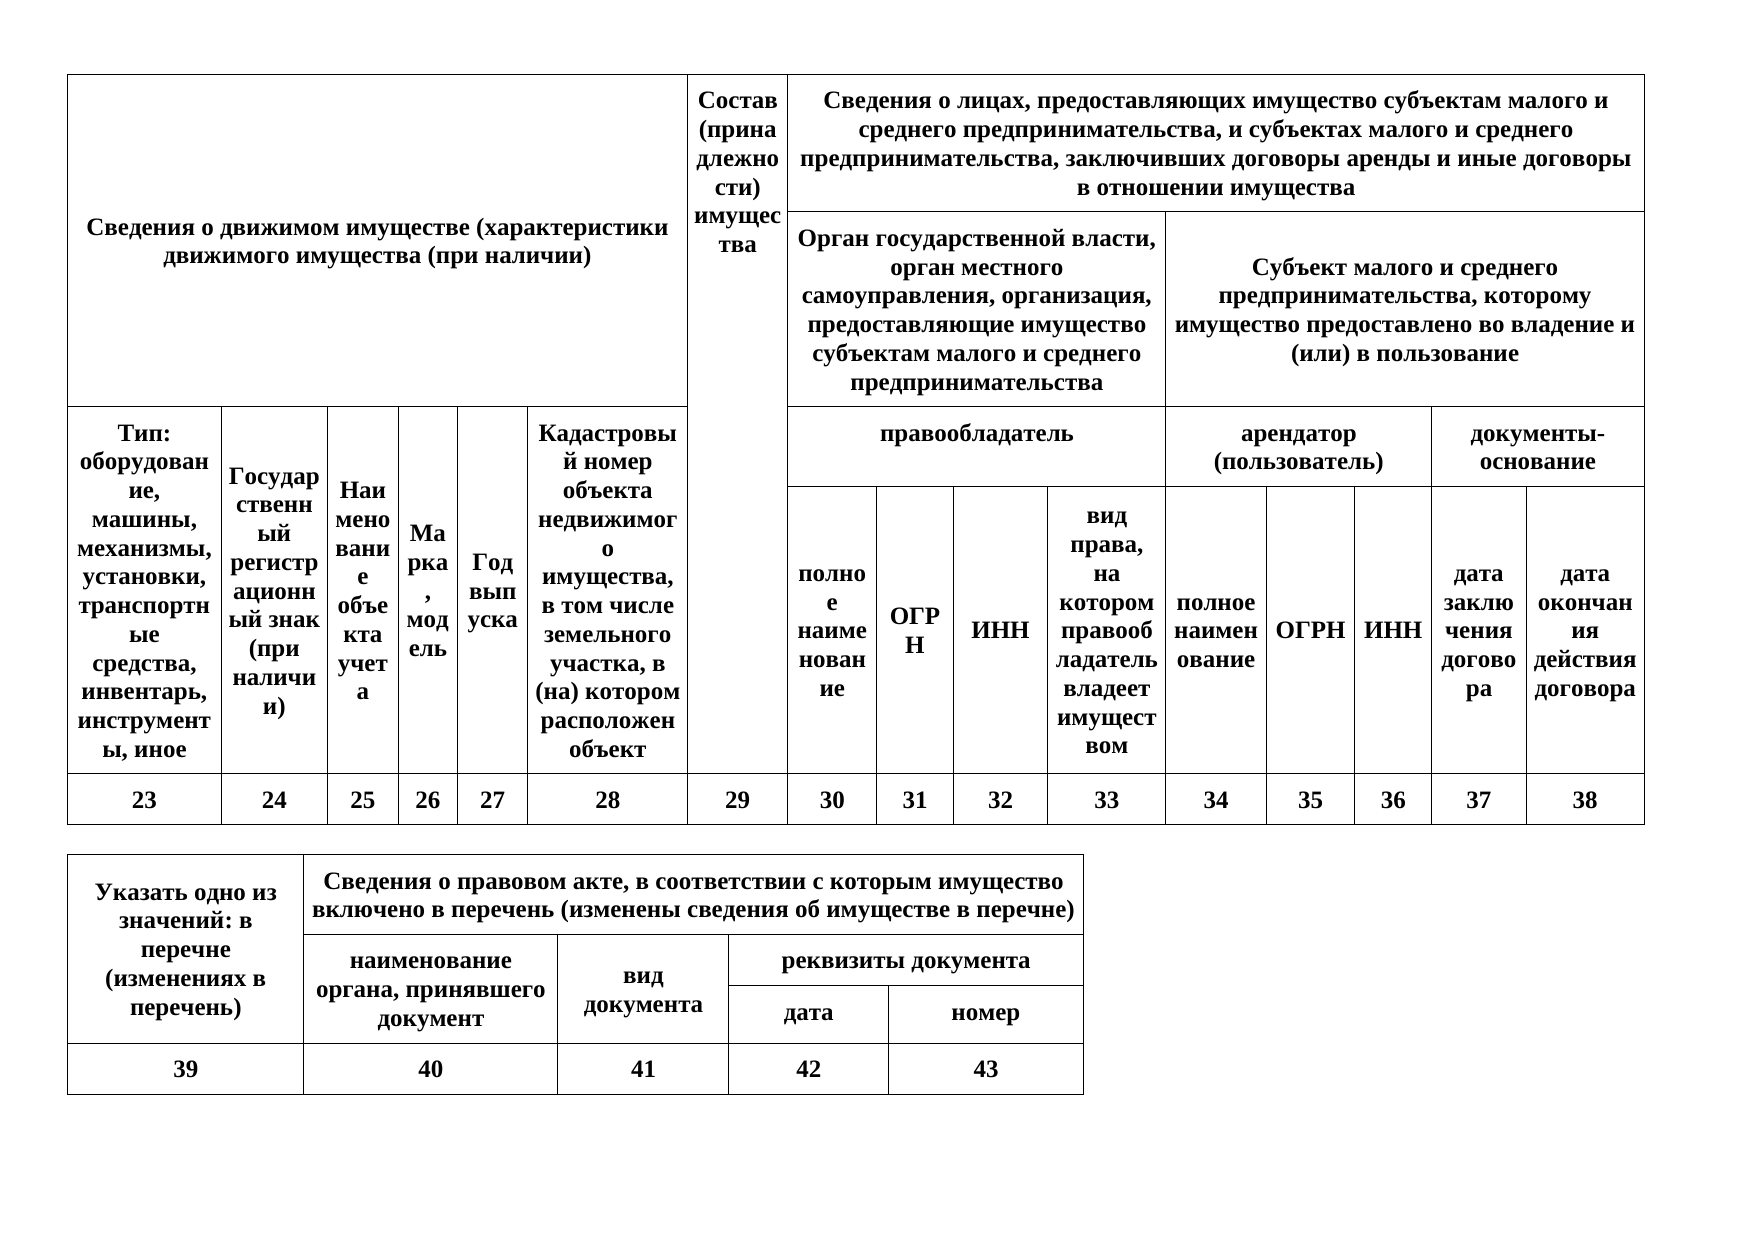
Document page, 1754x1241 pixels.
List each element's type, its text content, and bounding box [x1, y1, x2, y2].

table_header Сведения о движимом имуществе (характеристики движимого имущества (при наличии) [68, 75, 687, 406]
table_cell 37 [1432, 774, 1526, 824]
table_cell 35 [1267, 774, 1354, 824]
table_cell 39 [68, 1044, 303, 1093]
table_cell 27 [458, 774, 527, 824]
table_cell 32 [954, 774, 1047, 824]
table_cell дата окончания действия договора [1527, 487, 1644, 773]
table_header Указать одно из значений: в перечне (изменениях в перечень) [68, 855, 303, 1042]
table_cell номер [889, 986, 1083, 1042]
table_cell дата [729, 986, 888, 1042]
table_cell арендатор (пользователь) [1166, 407, 1431, 486]
table_cell 36 [1355, 774, 1431, 824]
table_cell Государственный регистрационный знак (при наличии) [222, 407, 327, 773]
table_cell 24 [222, 774, 327, 824]
table_cell 43 [889, 1044, 1083, 1093]
table_cell вид документа [558, 935, 728, 1042]
table_cell наименование органа, принявшего документ [304, 935, 557, 1042]
table_cell 30 [788, 774, 876, 824]
table_cell ИНН [1355, 487, 1431, 773]
table_cell Субъект малого и среднего предпринимательства, которому имущество предоставлено во владение и (или) в пользование [1166, 212, 1644, 406]
table_cell 29 [688, 774, 787, 824]
table_cell Год выпуска [458, 407, 527, 773]
table_header Состав (принадлежности) имущества [688, 75, 787, 773]
table_cell 41 [558, 1044, 728, 1093]
table_header Сведения о правовом акте, в соответствии с которым имущество включено в перечень (изменены сведения об имуществе в перечне) [304, 855, 1083, 934]
table_cell полное наименование [1166, 487, 1266, 773]
table_cell ОГРН [1267, 487, 1354, 773]
table_cell 33 [1048, 774, 1165, 824]
table_cell 42 [729, 1044, 888, 1093]
table_cell реквизиты документа [729, 935, 1083, 985]
table_cell 26 [399, 774, 457, 824]
table_cell 38 [1527, 774, 1644, 824]
table_cell Кадастровый номер объекта недвижимого имущества, в том числе земельного участка, в (на) котором расположен объект [528, 407, 687, 773]
table_cell 23 [68, 774, 221, 824]
table_cell Марка, модель [399, 407, 457, 773]
table_cell 34 [1166, 774, 1266, 824]
table_cell ОГРН [877, 487, 953, 773]
table_cell вид права, на котором правообладатель владеет имуществом [1048, 487, 1165, 773]
table_cell правообладатель [788, 407, 1165, 486]
table_cell Тип: оборудование, машины, механизмы, установки, транспортные средства, инвентарь, инструменты, иное [68, 407, 221, 773]
table_cell дата заключения договора [1432, 487, 1526, 773]
table_cell документы-основание [1432, 407, 1644, 486]
table_cell 25 [328, 774, 398, 824]
table_cell ИНН [954, 487, 1047, 773]
table_cell полное наименование [788, 487, 876, 773]
table_cell Наименование объекта учета [328, 407, 398, 773]
table_header Сведения о лицах, предоставляющих имущество субъектам малого и среднего предпринимательства, и субъектах малого и среднего предпринимательства, заключивших договоры аренды и иные договоры в отношении имущества [788, 75, 1644, 211]
table_cell Орган государственной власти, орган местного самоуправления, организация, предоставляющие имущество субъектам малого и среднего предпринимательства [788, 212, 1165, 406]
table_cell 40 [304, 1044, 557, 1093]
table_cell 31 [877, 774, 953, 824]
table_cell 28 [528, 774, 687, 824]
